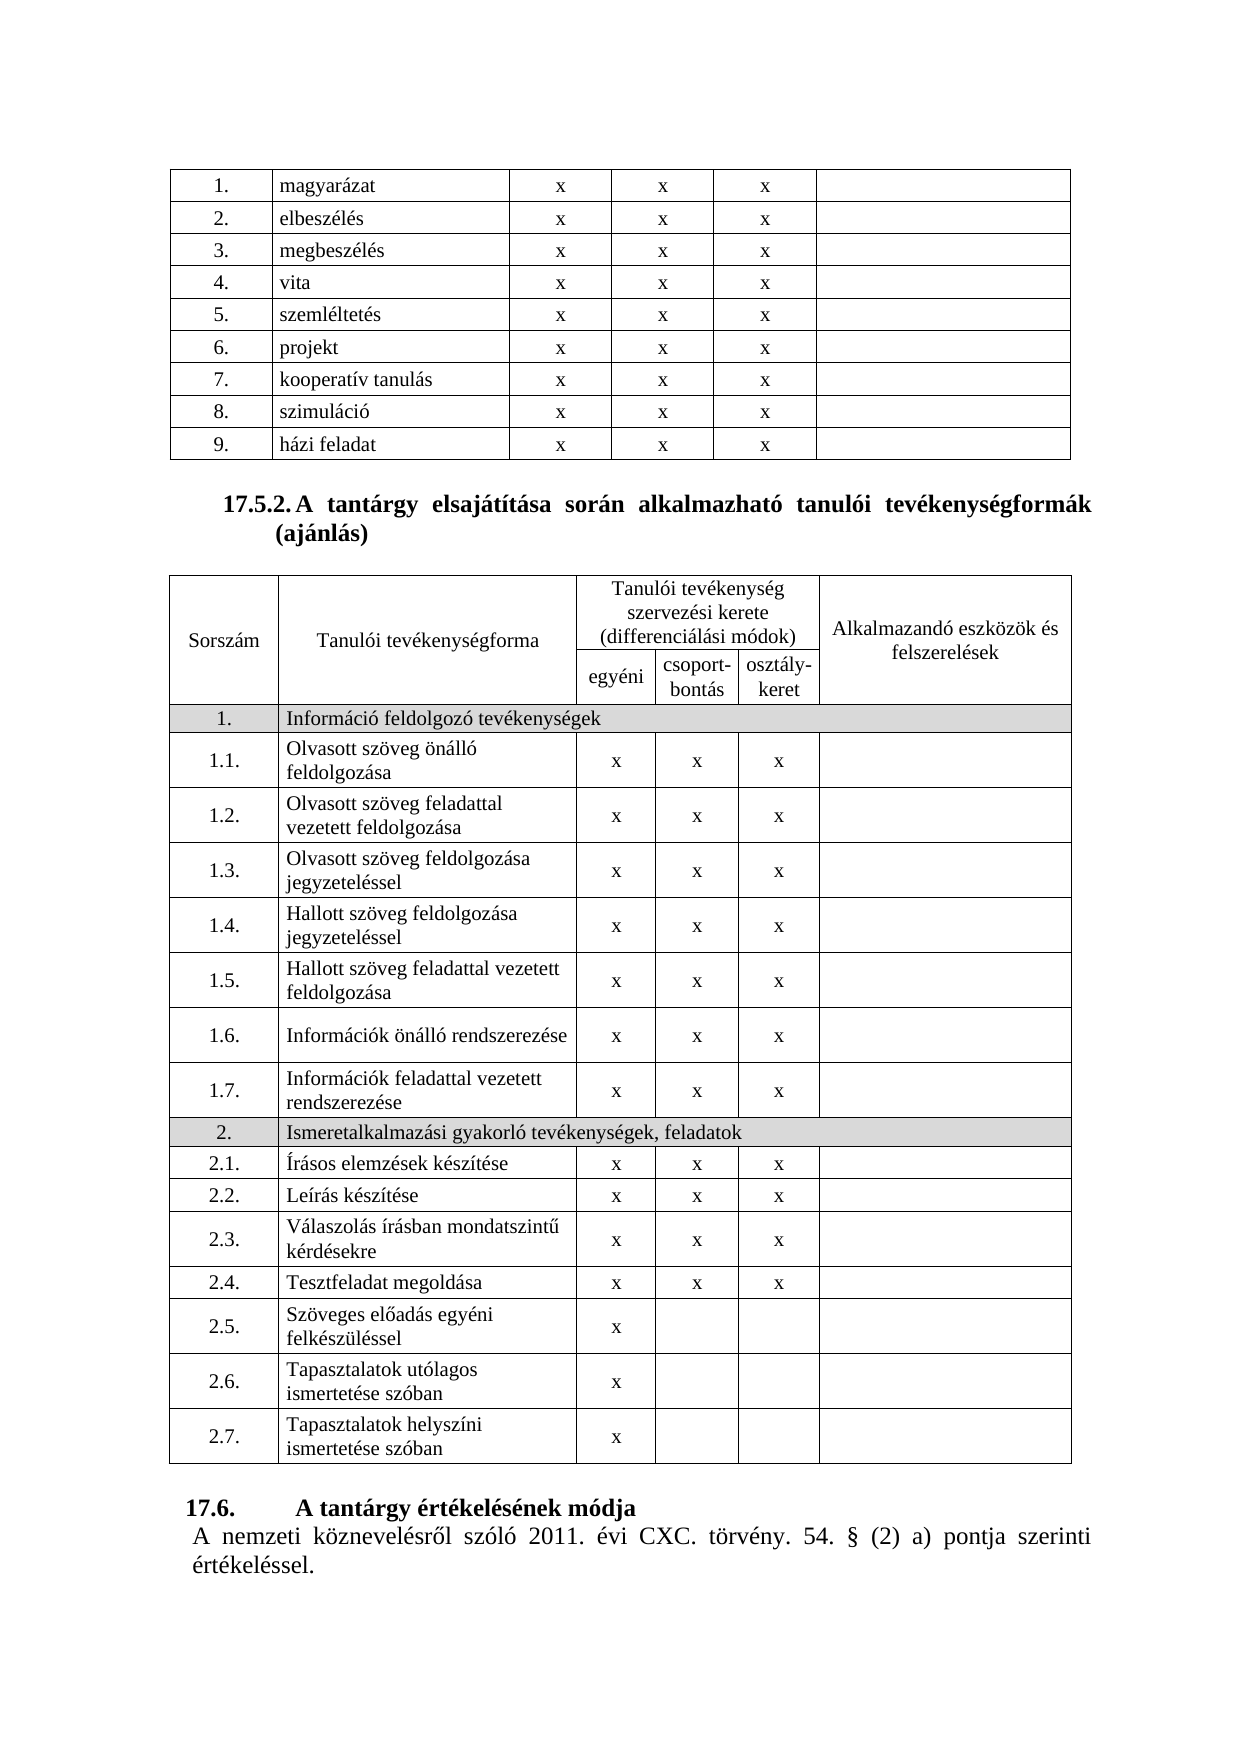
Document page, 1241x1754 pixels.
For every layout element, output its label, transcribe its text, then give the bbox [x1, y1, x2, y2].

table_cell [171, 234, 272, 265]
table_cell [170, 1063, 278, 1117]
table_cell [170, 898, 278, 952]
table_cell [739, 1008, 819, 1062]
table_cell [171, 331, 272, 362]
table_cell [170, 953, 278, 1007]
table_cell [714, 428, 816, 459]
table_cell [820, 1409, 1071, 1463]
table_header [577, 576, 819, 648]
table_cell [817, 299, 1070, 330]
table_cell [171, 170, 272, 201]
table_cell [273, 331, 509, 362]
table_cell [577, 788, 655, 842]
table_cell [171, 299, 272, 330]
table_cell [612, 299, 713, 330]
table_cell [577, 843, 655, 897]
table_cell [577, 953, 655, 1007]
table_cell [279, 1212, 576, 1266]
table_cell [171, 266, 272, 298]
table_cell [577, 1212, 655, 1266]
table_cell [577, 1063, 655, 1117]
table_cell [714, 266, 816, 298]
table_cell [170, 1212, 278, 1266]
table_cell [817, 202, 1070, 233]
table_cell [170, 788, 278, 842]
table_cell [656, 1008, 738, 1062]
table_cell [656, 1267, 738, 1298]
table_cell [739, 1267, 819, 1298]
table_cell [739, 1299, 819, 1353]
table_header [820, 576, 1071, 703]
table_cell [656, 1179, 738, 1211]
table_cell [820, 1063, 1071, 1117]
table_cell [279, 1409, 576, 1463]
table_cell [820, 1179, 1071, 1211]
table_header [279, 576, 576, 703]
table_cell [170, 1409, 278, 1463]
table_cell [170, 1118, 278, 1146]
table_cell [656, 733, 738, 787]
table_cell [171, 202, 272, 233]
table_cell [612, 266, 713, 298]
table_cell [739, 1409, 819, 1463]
list A tantárgy elsajátítása során alkalmazható tanulói tevékenységformák (ajánlás) [223, 489, 1092, 546]
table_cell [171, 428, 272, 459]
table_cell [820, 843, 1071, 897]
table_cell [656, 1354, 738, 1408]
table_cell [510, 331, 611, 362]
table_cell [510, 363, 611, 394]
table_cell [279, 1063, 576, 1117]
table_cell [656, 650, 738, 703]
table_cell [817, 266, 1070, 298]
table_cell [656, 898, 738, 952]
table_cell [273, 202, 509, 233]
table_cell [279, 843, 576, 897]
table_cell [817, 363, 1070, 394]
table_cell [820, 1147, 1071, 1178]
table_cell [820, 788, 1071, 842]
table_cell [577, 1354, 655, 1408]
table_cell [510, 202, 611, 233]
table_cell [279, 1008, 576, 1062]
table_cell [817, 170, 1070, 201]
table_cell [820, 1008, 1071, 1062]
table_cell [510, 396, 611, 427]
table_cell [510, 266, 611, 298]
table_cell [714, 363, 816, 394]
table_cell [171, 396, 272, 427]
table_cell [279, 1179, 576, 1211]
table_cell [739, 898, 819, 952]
text A nemzeti köznevelésről szóló 2011. évi CXC. törvény. 54. § (2) a) pontja szerinti értékeléssel. [192, 1521, 1092, 1579]
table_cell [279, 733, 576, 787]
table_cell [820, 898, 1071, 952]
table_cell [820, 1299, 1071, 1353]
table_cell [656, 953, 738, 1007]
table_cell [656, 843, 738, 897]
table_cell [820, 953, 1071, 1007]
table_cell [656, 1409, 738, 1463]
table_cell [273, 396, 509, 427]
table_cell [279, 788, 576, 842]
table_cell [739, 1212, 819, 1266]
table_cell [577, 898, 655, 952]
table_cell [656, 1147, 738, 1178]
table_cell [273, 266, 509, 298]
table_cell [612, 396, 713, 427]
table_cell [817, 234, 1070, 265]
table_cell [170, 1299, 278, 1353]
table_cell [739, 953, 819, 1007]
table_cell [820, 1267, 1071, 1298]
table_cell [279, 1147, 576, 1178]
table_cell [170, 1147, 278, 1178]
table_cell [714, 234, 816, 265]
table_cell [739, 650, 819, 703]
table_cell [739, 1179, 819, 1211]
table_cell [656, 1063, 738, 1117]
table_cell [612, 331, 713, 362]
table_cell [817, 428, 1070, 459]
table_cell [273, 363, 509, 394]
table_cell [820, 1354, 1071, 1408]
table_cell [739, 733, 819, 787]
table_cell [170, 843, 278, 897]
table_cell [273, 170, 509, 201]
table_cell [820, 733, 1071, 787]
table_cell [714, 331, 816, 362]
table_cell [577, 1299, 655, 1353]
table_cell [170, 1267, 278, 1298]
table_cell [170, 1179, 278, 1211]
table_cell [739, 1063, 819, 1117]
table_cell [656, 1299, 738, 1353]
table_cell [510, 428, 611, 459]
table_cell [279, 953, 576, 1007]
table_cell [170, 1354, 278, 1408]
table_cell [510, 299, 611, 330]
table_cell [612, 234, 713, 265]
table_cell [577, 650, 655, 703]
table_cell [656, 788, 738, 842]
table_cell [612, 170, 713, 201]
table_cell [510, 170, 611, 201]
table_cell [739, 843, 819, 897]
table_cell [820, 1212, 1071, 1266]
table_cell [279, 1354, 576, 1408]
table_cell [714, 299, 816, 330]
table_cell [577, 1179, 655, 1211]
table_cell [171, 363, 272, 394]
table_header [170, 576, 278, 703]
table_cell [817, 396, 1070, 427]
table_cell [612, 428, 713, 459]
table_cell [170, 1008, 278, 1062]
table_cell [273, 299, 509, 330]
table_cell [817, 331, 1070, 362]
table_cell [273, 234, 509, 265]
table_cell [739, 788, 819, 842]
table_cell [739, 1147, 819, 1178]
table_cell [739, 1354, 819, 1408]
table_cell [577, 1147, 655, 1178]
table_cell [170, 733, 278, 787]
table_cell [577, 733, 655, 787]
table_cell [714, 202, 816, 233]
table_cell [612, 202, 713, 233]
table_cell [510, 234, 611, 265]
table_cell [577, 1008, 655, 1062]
list A tantárgy értékelésének módja [185, 1493, 1092, 1521]
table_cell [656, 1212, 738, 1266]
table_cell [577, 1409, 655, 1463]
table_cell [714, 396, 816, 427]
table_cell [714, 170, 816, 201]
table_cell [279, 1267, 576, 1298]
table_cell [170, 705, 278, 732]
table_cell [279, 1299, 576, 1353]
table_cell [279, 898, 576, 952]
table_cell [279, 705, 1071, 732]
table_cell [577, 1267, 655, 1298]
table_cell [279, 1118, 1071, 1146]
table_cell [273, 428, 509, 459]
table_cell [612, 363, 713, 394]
